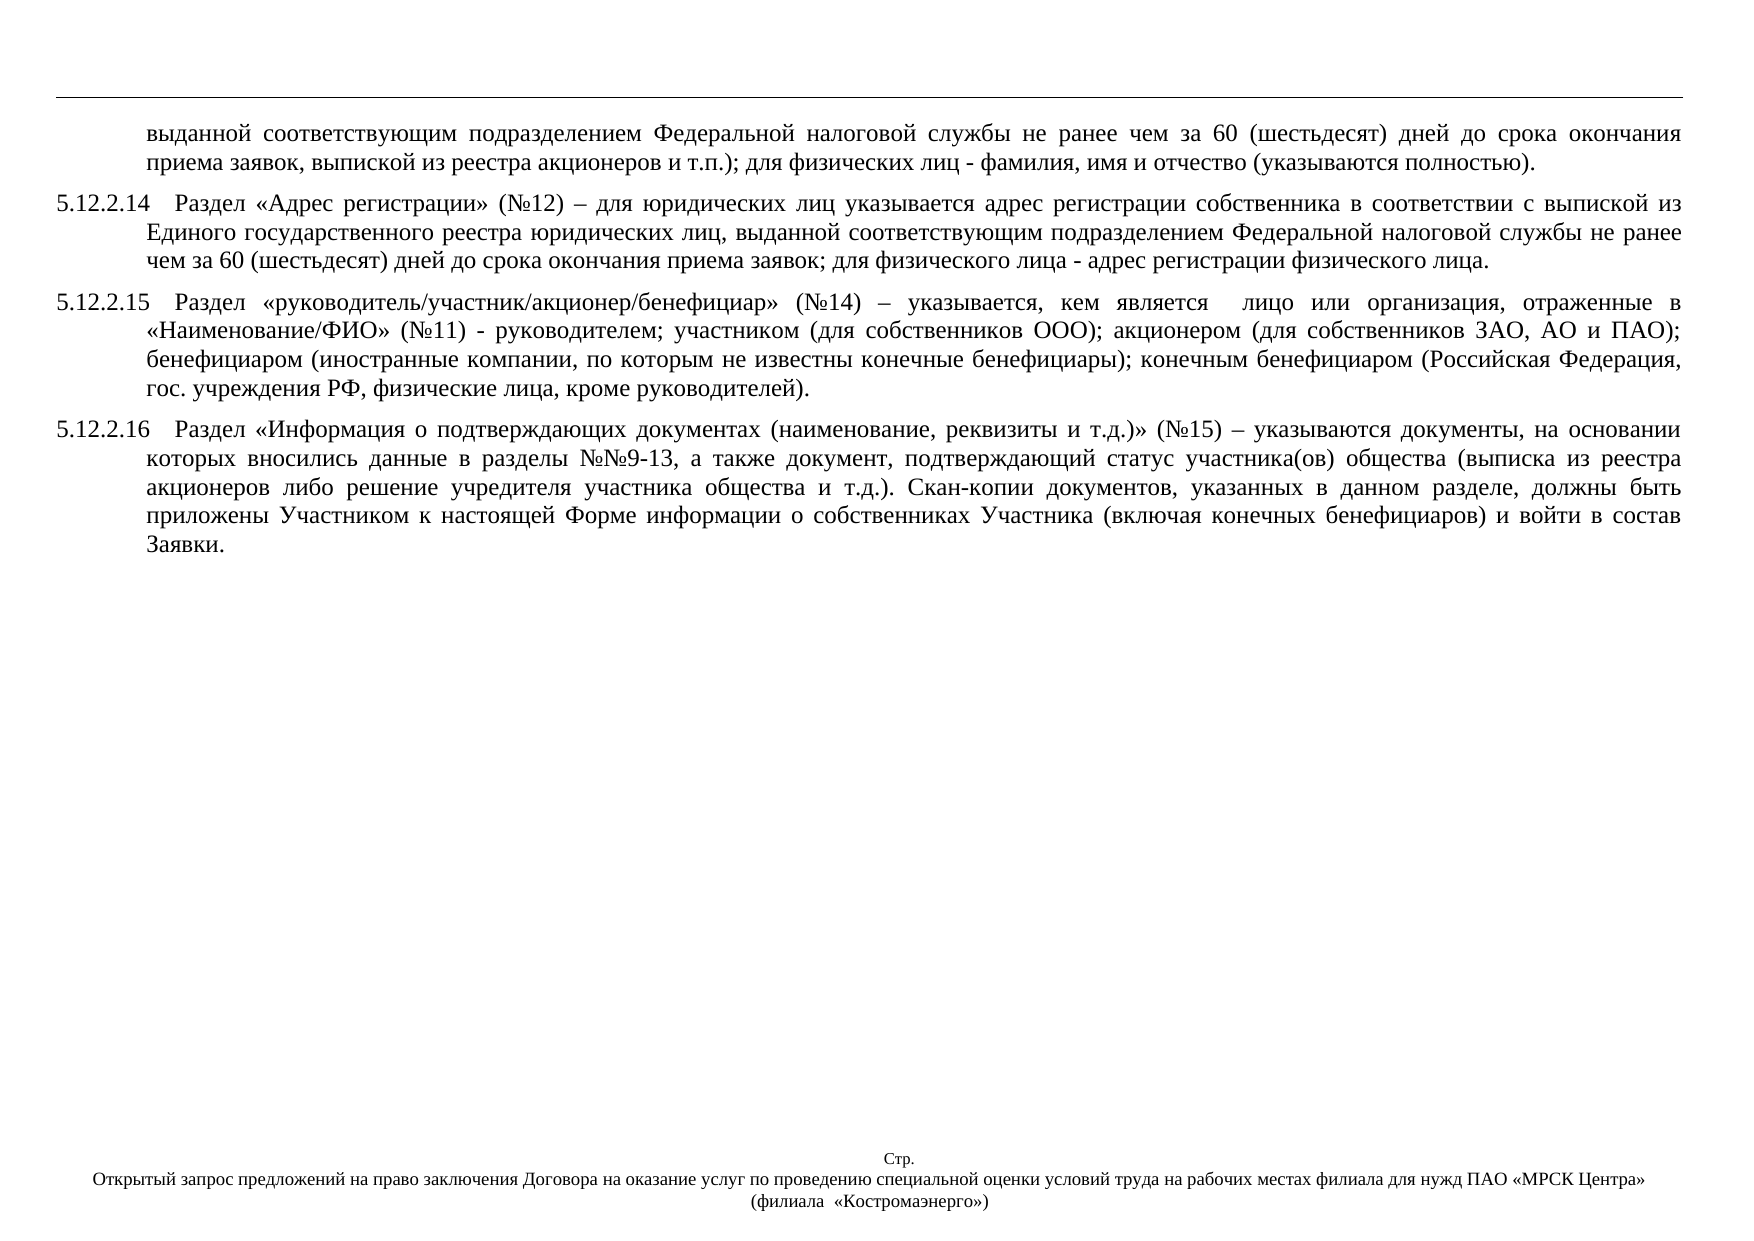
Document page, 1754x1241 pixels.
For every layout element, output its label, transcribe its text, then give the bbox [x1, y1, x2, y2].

list Раздел «руководитель/участник/акционер/бенефициар» (№14) – указывается, кем является лицо или организация, отраженные в «Наименование/ФИО» (№11) - руководителем; участником (для собственников ООО); акционером (для собственников ЗАО, АО и ПАО); бенефициаром (иностранные компании, по которым не известны конечные бенефициары); конечным бенефициаром (Российская Федерация, гос. учреждения РФ, физические лица, кроме руководителей). [56, 287, 1683, 402]
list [56, 118, 1683, 176]
list Раздел «Информация о подтверждающих документах (наименование, реквизиты и т.д.)» (№15) – указываются документы, на основании которых вносились данные в разделы №№9-13, а также документ, подтверждающий статус участника(ов) общества (выписка из реестра акционеров либо решение учредителя участника общества и т.д.). Скан-копии документов, указанных в данном разделе, должны быть приложены Участником к настоящей Форме информации о собственниках Участника (включая конечных бенефициаров) и войти в состав Заявки. [56, 414, 1683, 558]
list Раздел «Адрес регистрации» (№12) – для юридических лиц указывается адрес регистрации собственника в соответствии с выпиской из Единого государственного реестра юридических лиц, выданной соответствующим подразделением Федеральной налоговой службы не ранее чем за 60 (шестьдесят) дней до срока окончания приема заявок; для физического лица - адрес регистрации физического лица. [56, 188, 1683, 274]
